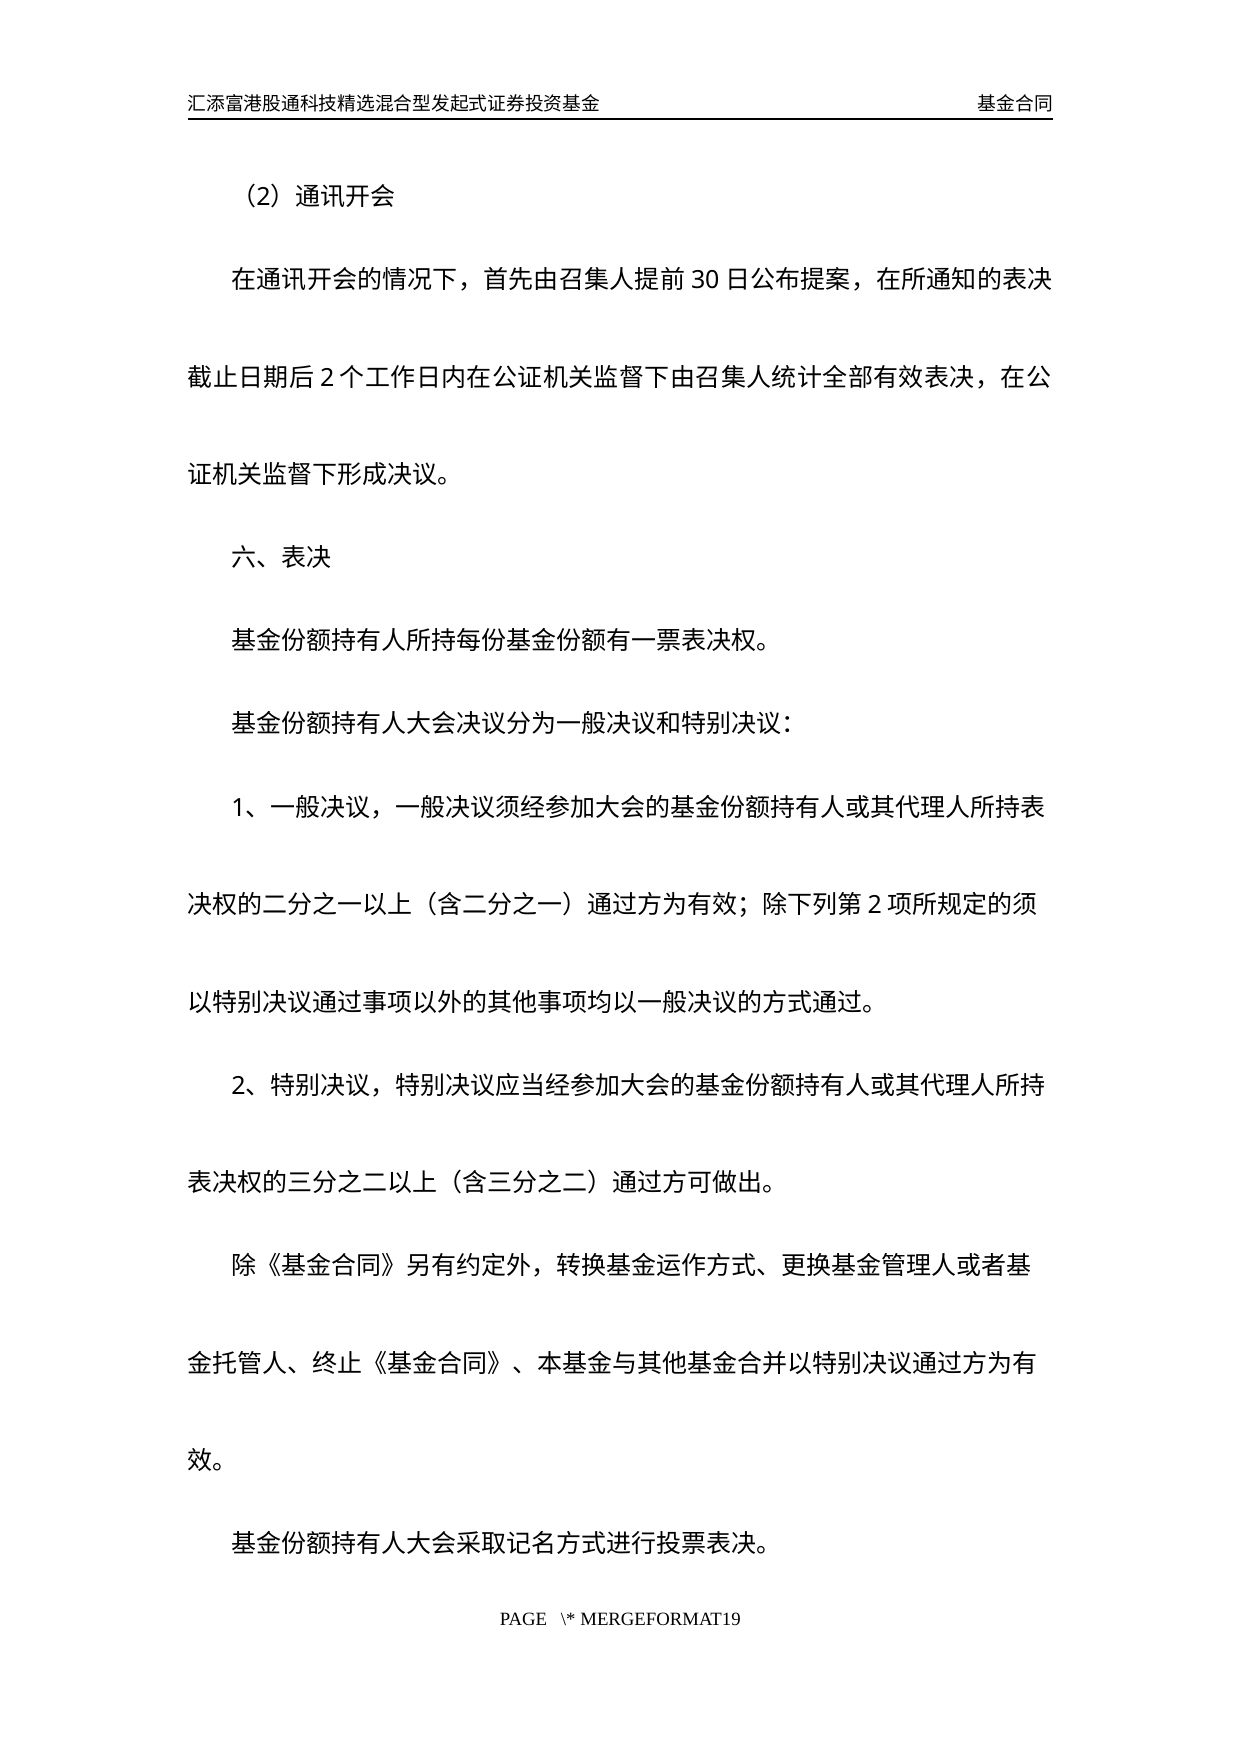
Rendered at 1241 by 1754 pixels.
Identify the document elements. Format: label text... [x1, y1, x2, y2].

text 基金份额持有人大会采取记名方式进行投票表决。 [187, 1509, 1053, 1574]
text 1、一般决议，一般决议须经参加大会的基金份额持有人或其代理人所持表决权的二分之一以上（含二分之一）通过方为有效；除下列第2项所规定的须以特别决议通过事项以外的其他事项均以一般决议的方式通过。 [187, 773, 1053, 1033]
text 除《基金合同》另有约定外，转换基金运作方式、更换基金管理人或者基金托管人、终止《基金合同》、本基金与其他基金合并以特别决议通过方为有效。 [187, 1231, 1053, 1491]
text 在通讯开会的情况下，首先由召集人提前30日公布提案，在所通知的表决截止日期后2个工作日内在公证机关监督下由召集人统计全部有效表决，在公证机关监督下形成决议。 [187, 245, 1053, 505]
text 六、表决 [187, 523, 1053, 588]
text 2、特别决议，特别决议应当经参加大会的基金份额持有人或其代理人所持表决权的三分之二以上（含三分之二）通过方可做出。 [187, 1051, 1053, 1213]
text （2）通讯开会 [187, 162, 1053, 227]
text 基金份额持有人大会决议分为一般决议和特别决议： [187, 689, 1053, 754]
text 基金份额持有人所持每份基金份额有一票表决权。 [187, 606, 1053, 671]
